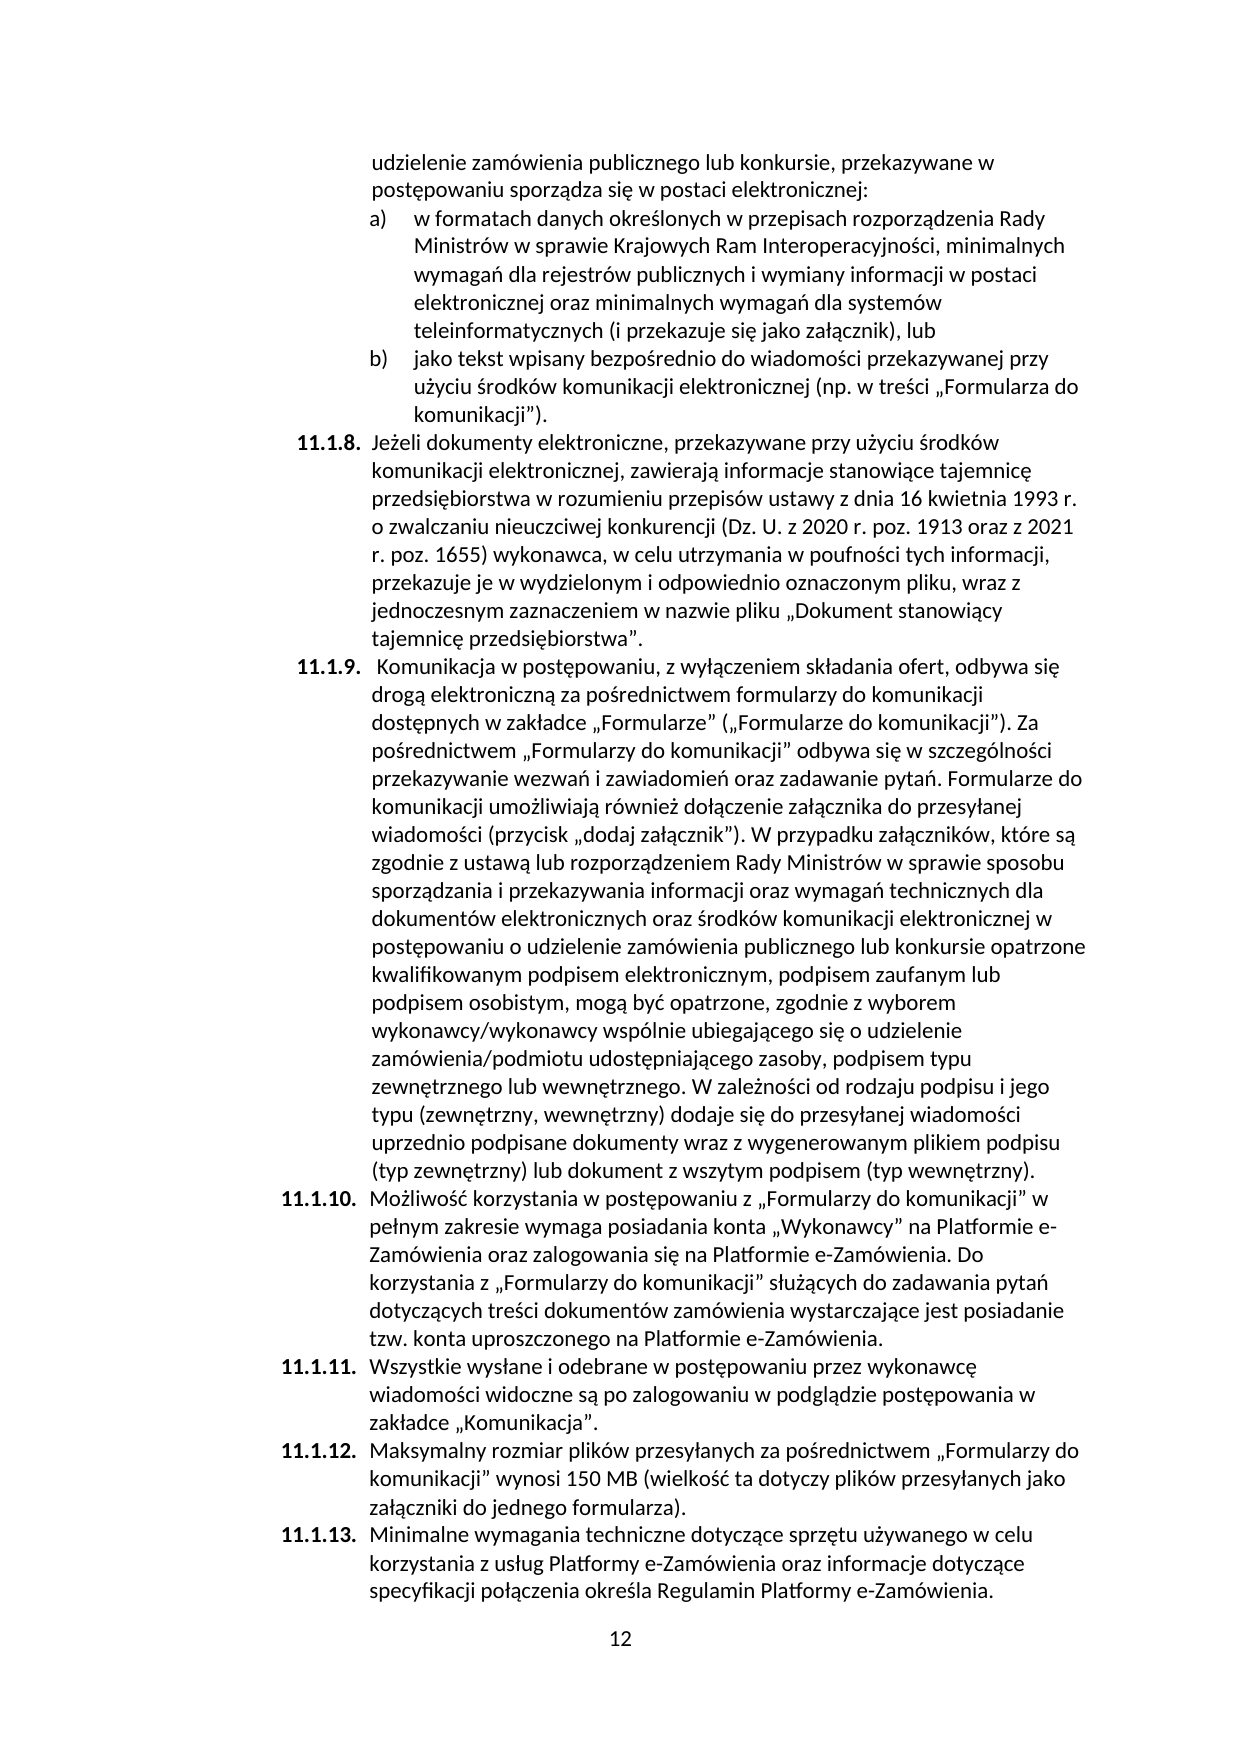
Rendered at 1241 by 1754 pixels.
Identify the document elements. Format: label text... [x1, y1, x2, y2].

list Komunikacja w postępowaniu, z wyłączeniem składania ofert, odbywa się drogą elektroniczną za pośrednictwem formularzy do komunikacji dostępnych w zakładce „Formularze” („Formularze do komunikacji”). Za pośrednictwem „Formularzy do komunikacji” odbywa się w szczególności przekazywanie wezwań i zawiadomień oraz zadawanie pytań. Formularze do komunikacji umożliwiają również dołączenie załącznika do przesyłanej wiadomości (przycisk „dodaj załącznik”). W przypadku załączników, które są zgodnie z ustawą lub rozporządzeniem Rady Ministrów w sprawie sposobu sporządzania i przekazywania informacji oraz wymagań technicznych dla dokumentów elektronicznych oraz środków komunikacji elektronicznej w postępowaniu o udzielenie zamówienia publicznego lub konkursie opatrzone kwalifikowanym podpisem elektronicznym, podpisem zaufanym lub podpisem osobistym, mogą być opatrzone, zgodnie z wyborem wykonawcy/wykonawcy wspólnie ubiegającego się o udzielenie zamówienia/podmiotu udostępniającego zasoby, podpisem typu zewnętrznego lub wewnętrznego. W zależności od rodzaju podpisu i jego typu (zewnętrzny, wewnętrzny) dodaje się do przesyłanej wiadomości uprzednio podpisane dokumenty wraz z wygenerowanym plikiem podpisu (typ zewnętrzny) lub dokument z wszytym podpisem (typ wewnętrzny). [296, 652, 1093, 1184]
list jako tekst wpisany bezpośrednio do wiadomości przekazywanej przy użyciu środków komunikacji elektronicznej (np. w treści „Formularza do komunikacji”). [369, 344, 1093, 428]
list Maksymalny rozmiar plików przesyłanych za pośrednictwem „Formularzy do komunikacji” wynosi 150 MB (wielkość ta dotyczy plików przesyłanych jako załączniki do jednego formularza). [281, 1437, 1093, 1521]
list Minimalne wymagania techniczne dotyczące sprzętu używanego w celu korzystania z usług Platformy e-Zamówienia oraz informacje dotyczące specyfikacji połączenia określa Regulamin Platformy e-Zamówienia. [281, 1521, 1093, 1605]
list Możliwość korzystania w postępowaniu z „Formularzy do komunikacji” w pełnym zakresie wymaga posiadania konta „Wykonawcy” na Platformie e-Zamówienia oraz zalogowania się na Platformie e-Zamówienia. Do korzystania z „Formularzy do komunikacji” służących do zadawania pytań dotyczących treści dokumentów zamówienia wystarczające jest posiadanie tzw. konta uproszczonego na Platformie e-Zamówienia. [281, 1184, 1093, 1352]
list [296, 148, 1093, 204]
list w formatach danych określonych w przepisach rozporządzenia Rady Ministrów w sprawie Krajowych Ram Interoperacyjności, minimalnych wymagań dla rejestrów publicznych i wymiany informacji w postaci elektronicznej oraz minimalnych wymagań dla systemów teleinformatycznych (i przekazuje się jako załącznik), lub [369, 204, 1093, 344]
list Wszystkie wysłane i odebrane w postępowaniu przez wykonawcę wiadomości widoczne są po zalogowaniu w podglądzie postępowania w zakładce „Komunikacja”. [281, 1352, 1093, 1437]
list Jeżeli dokumenty elektroniczne, przekazywane przy użyciu środków komunikacji elektronicznej, zawierają informacje stanowiące tajemnicę przedsiębiorstwa w rozumieniu przepisów ustawy z dnia 16 kwietnia 1993 r. o zwalczaniu nieuczciwej konkurencji (Dz. U. z 2020 r. poz. 1913 oraz z 2021 r. poz. 1655) wykonawca, w celu utrzymania w poufności tych informacji, przekazuje je w wydzielonym i odpowiednio oznaczonym pliku, wraz z jednoczesnym zaznaczeniem w nazwie pliku „Dokument stanowiący tajemnicę przedsiębiorstwa”. [296, 428, 1093, 652]
